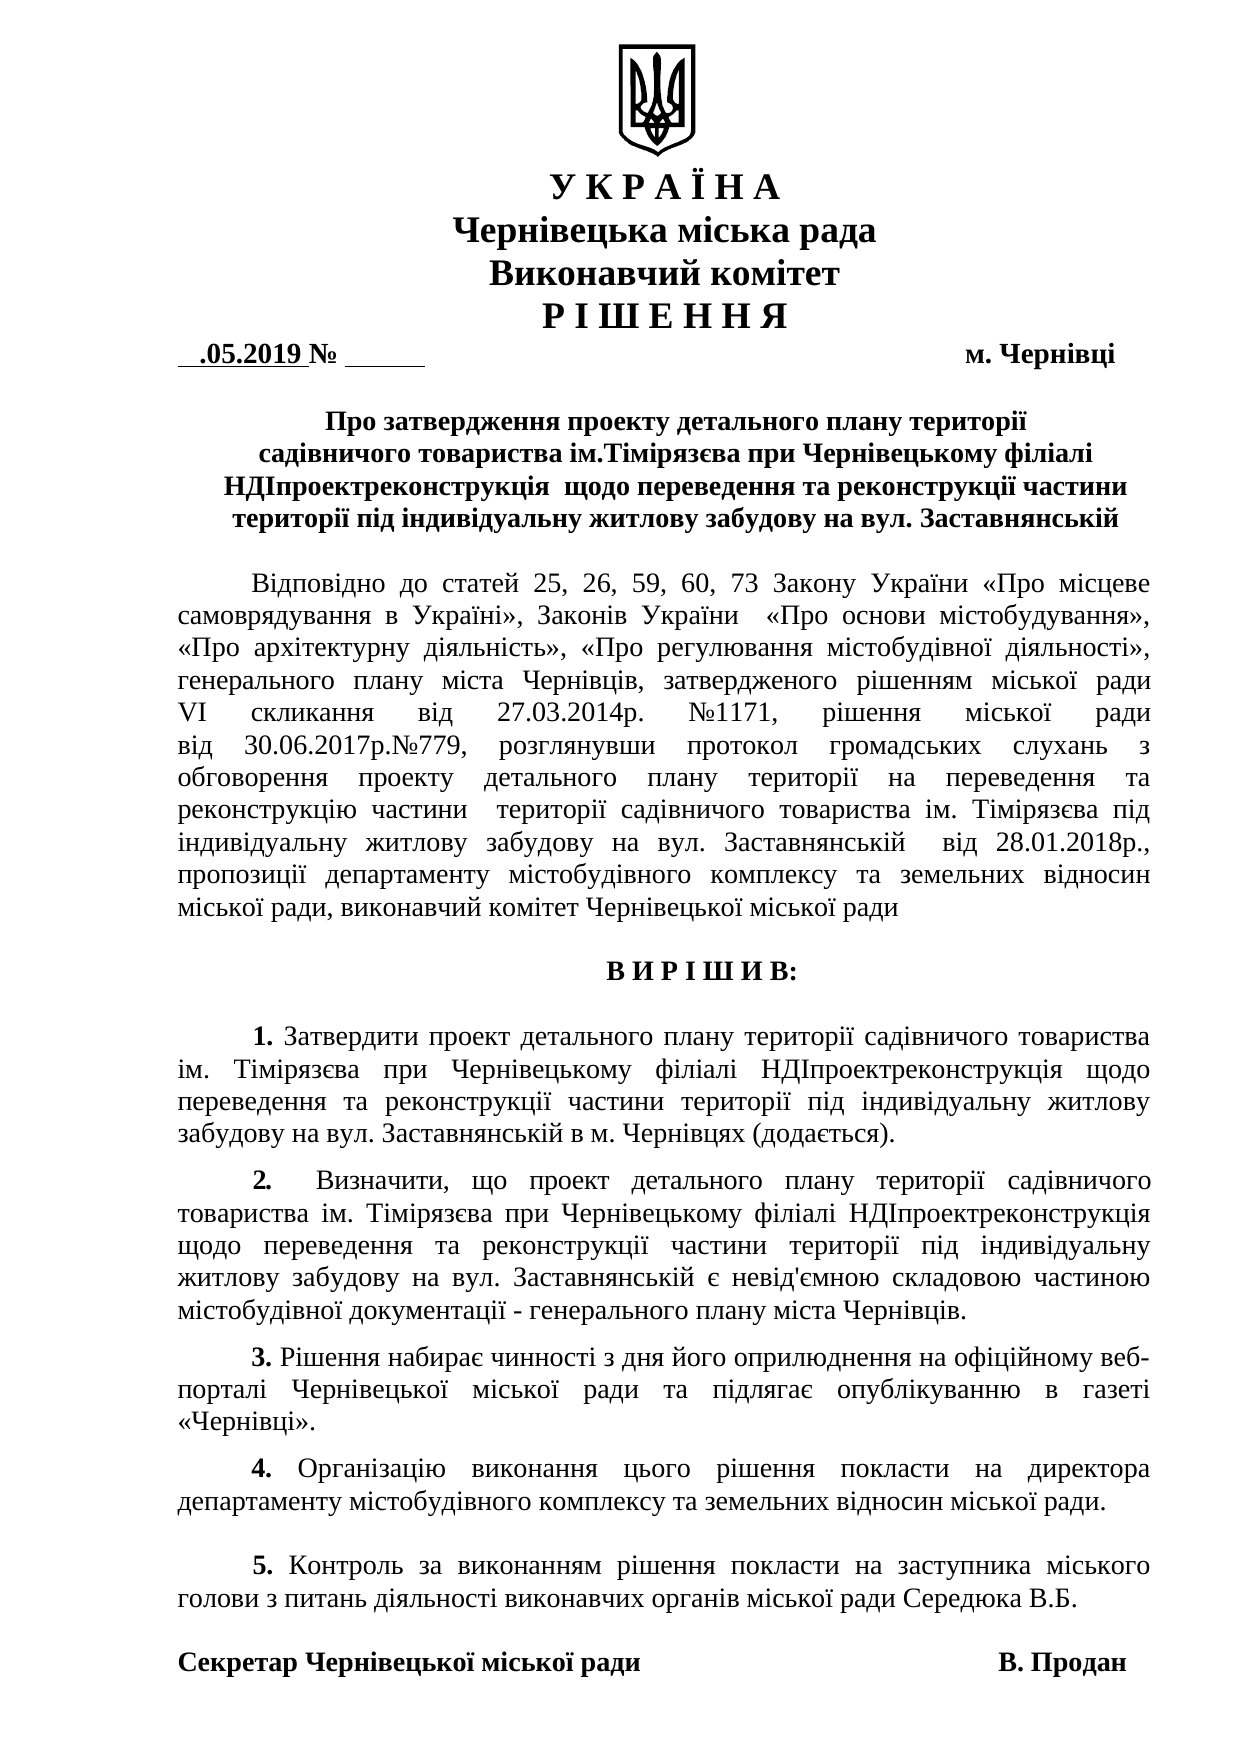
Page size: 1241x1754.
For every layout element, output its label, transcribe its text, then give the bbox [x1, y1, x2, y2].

text Секретар Чернівецької міської ради В. Продан [177, 1646, 1152, 1678]
text У к р а ї н а [177, 164, 1152, 207]
table_header Про затвердження проекту детального плану території садівничого товариства ім.Тімірязєва при Чернівецькому філіалі НДІпроектреконструкція щодо переведення та реконструкції частини території під індивідуальну житлову забудову на вул. Заставнянській [189, 404, 1163, 566]
text Чернівецька міська рада [177, 207, 1152, 250]
text 5. Контроль за виконанням рішення покласти на заступника міського голови з питань діяльності виконавчих органів міської ради Середюка В.Б. [177, 1548, 1152, 1613]
text В И Р І Ш И В: [177, 954, 1152, 987]
text 4. Організацію виконання цього рішення покласти на директора департаменту містобудівного комплексу та земельних відносин міської ради. [177, 1451, 1152, 1516]
text Р І Ш Е Н Н Я [177, 293, 1152, 337]
text 1. Затвердити проект детального плану території садівничого товариства ім. Тімірязєва при Чернівецькому філіалі НДІпроектреконструкція щодо переведення та реконструкції частини території під індивідуальну житлову забудову на вул. Заставнянській в м. Чернівцях (додається). [177, 1019, 1152, 1149]
text 2. Визначити, що проект детального плану території садівничого товариства ім. Тімірязєва при Чернівецькому філіалі НДІпроектреконструкція щодо переведення та реконструкції частини території під індивідуальну житлову забудову на вул. Заставнянській є невід'ємною складовою частиною містобудівної документації - генерального плану міста Чернівців. [177, 1163, 1152, 1325]
text .05.2019 № м. Чернівці [177, 337, 1152, 370]
text Відповідно до статей 25, 26, 59, 60, 73 Закону України «Про місцеве самоврядування в Україні», Законів України «Про основи містобудування», «Про архітектурну діяльність», «Про регулювання містобудівної діяльності», генерального плану міста Чернівців, затвердженого рішенням міської ради VI скликання від 27.03.2014р. №1171, рішення міської ради від 30.06.2017р.№779, розглянувши протокол громадських слухань з обговорення проекту детального плану території на переведення та реконструкцію частини території садівничого товариства ім. Тімірязєва під індивідуальну житлову забудову на вул. Заставнянській від 28.01.2018р., пропозиції департаменту містобудівного комплексу та земельних відносин міської ради, виконавчий комітет Чернівецької міської ради [177, 566, 1152, 922]
text Виконавчий комітет [177, 250, 1152, 293]
text 3. Рішення набирає чинності з дня його оприлюднення на офіційному веб-порталі Чернівецької міської ради та підлягає опублікуванню в газеті «Чернівці». [177, 1339, 1152, 1437]
